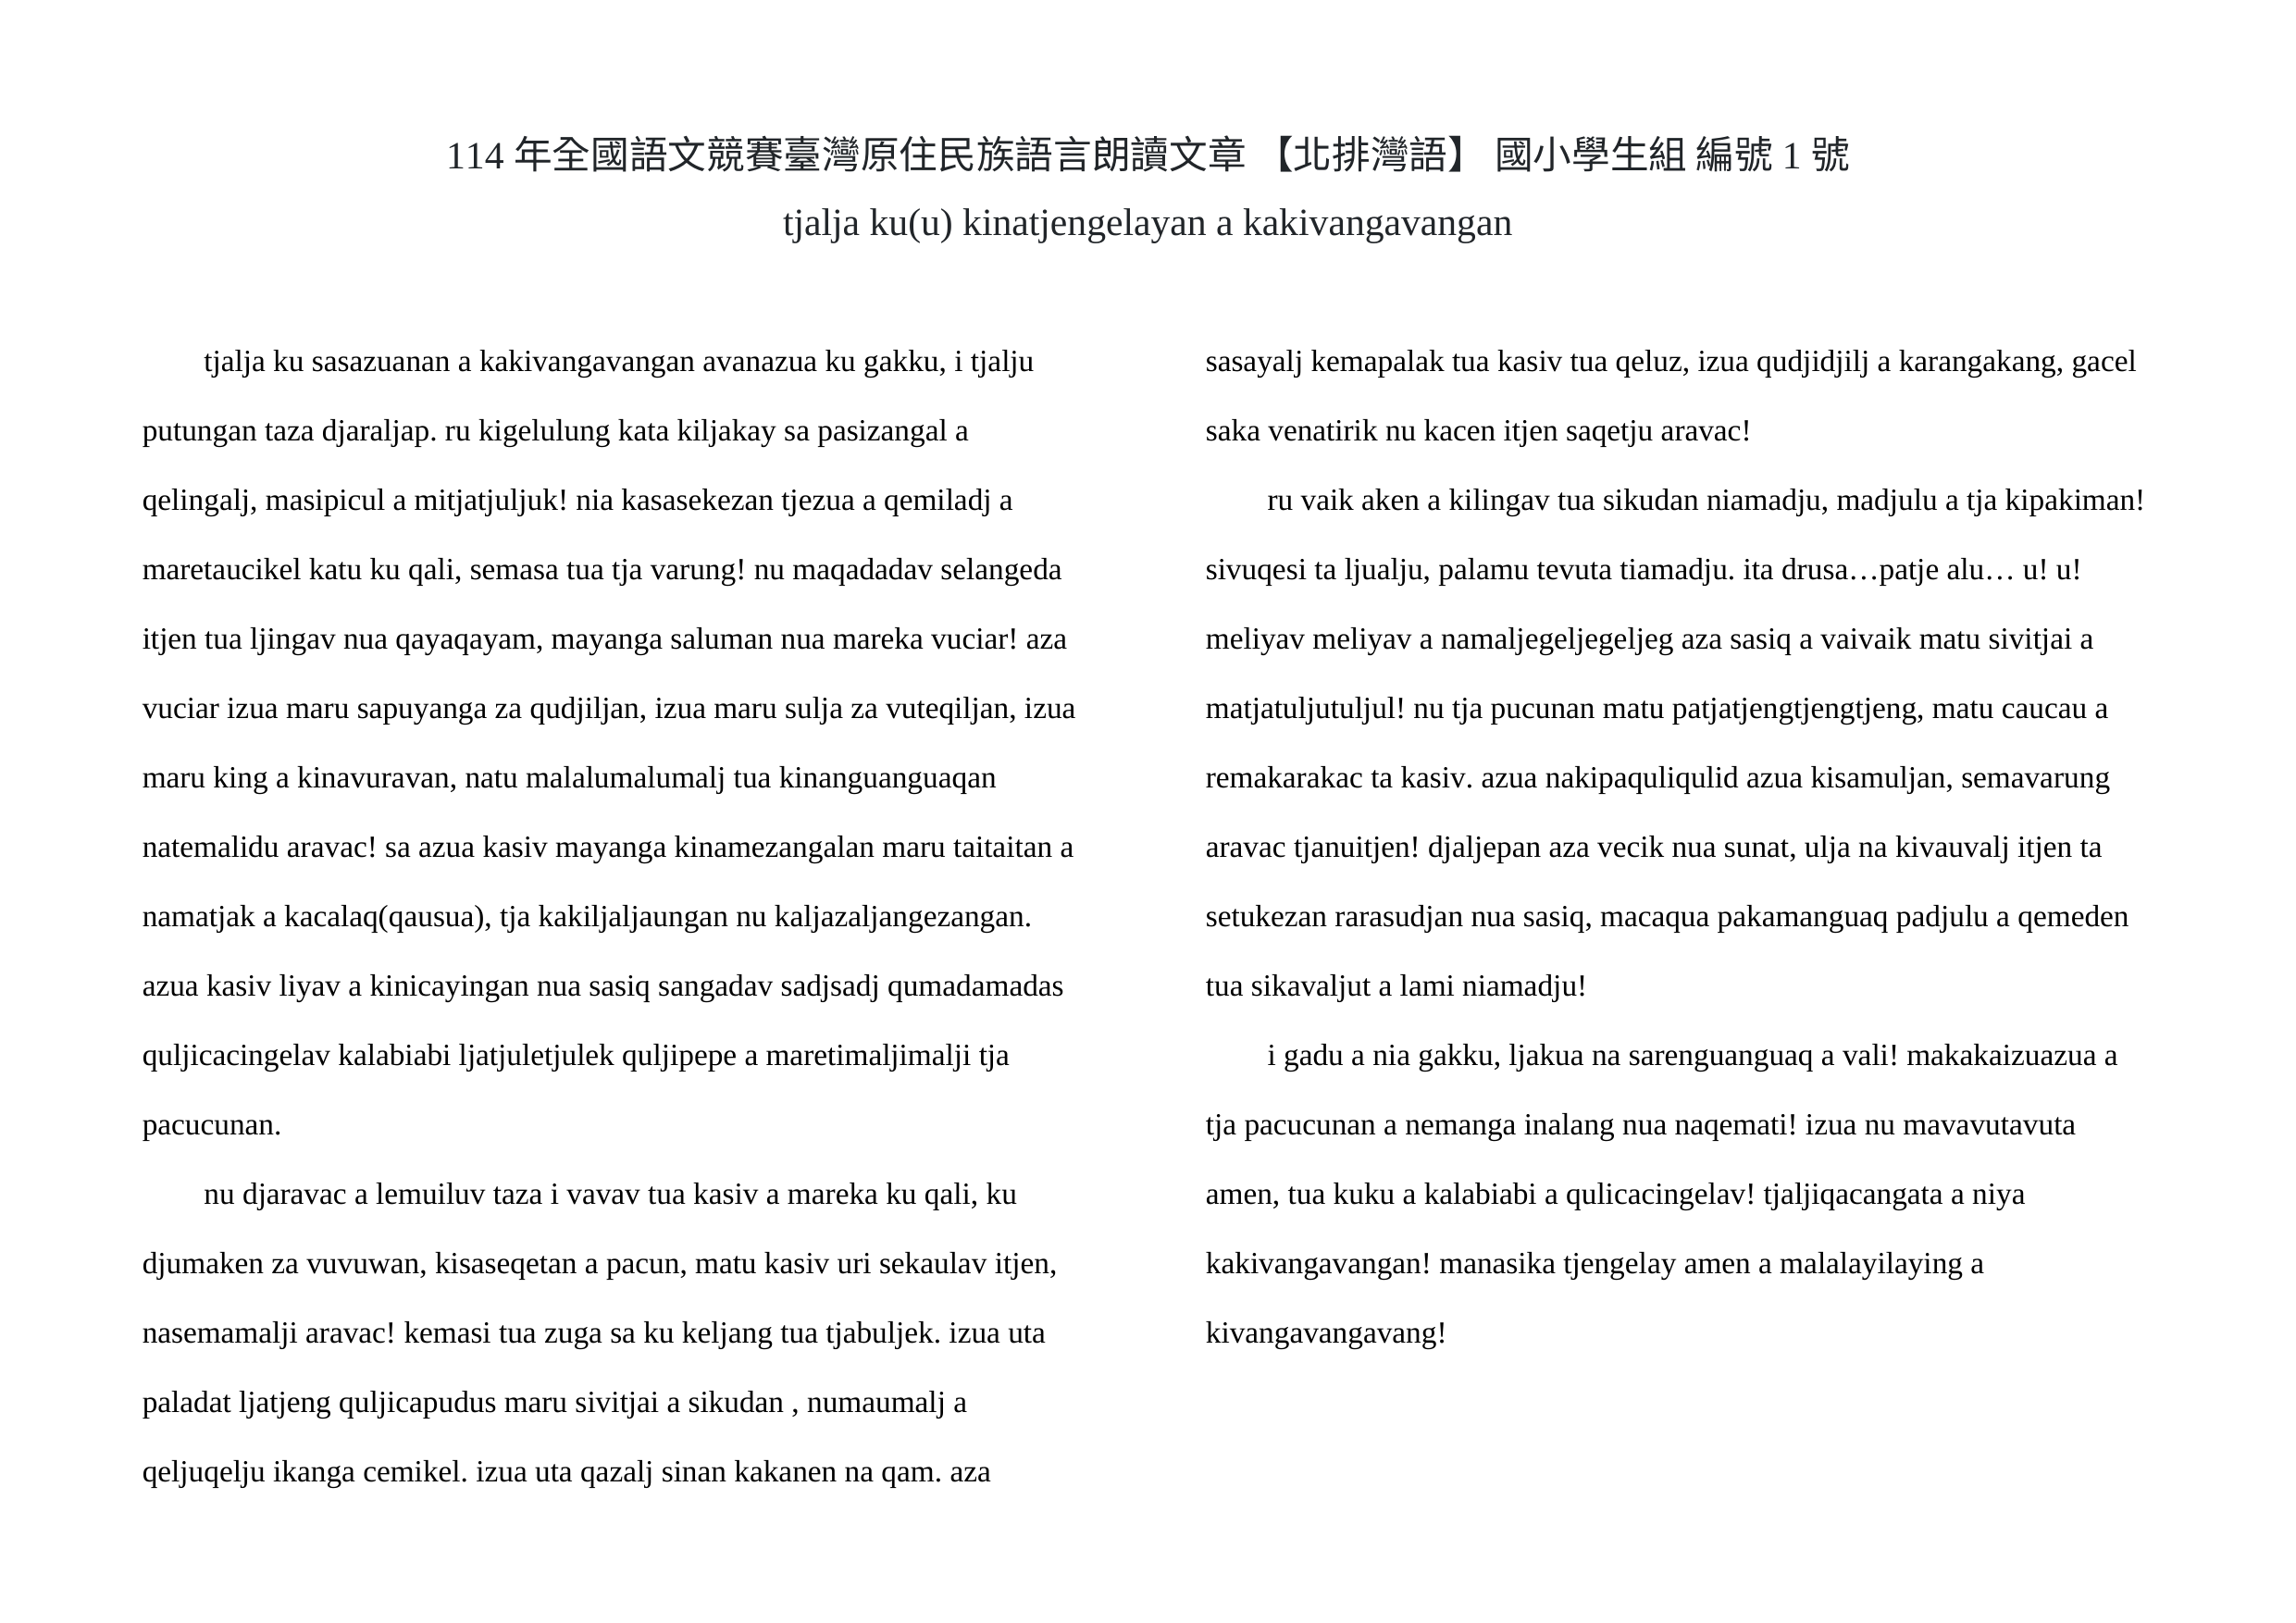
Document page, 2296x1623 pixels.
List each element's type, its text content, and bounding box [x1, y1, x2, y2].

text i gadu a nia gakku, ljakua na sarenguanguaq a vali! makakaizuazua a tja pacucunan a nemanga inalang nua naqemati! izua nu mavavutavuta amen, tua kuku a kalabiabi a qulicacingelav! tjaljiqacangata a niya kakivangavangan! manasika tjengelay amen a malalayilaying a kivangavangavang! [1206, 1020, 2153, 1367]
text 114 年全國語文競賽臺灣原住民族語言朗讀文章 【北排灣語】 國小學生組 編號 1 號 [142, 118, 2153, 187]
text nu djaravac a lemuiluv taza i vavav tua kasiv a mareka ku qali, ku djumaken za vuvuwan, kisaseqetan a pacun, matu kasiv uri sekaulav itjen, nasemamalji aravac! kemasi tua zuga sa ku keljang tua tjabuljek. izua uta paladat ljatjeng quljicapudus maru sivitjai a sikudan , numaumalj a qeljuqelju ikanga cemikel. izua uta qazalj sinan kakanen na qam. aza sasayalj kemapalak tua kasiv tua qeluz, izua qudjidjilj a karangakang, gacel saka venatirik nu kacen itjen saqetju aravac! [142, 1158, 1090, 1505]
text ru vaik aken a kilingav tua sikudan niamadju, madjulu a tja kipakiman! sivuqesi ta ljualju, palamu tevuta tiamadju. ita drusa…patje alu… u! u! meliyav meliyav a namaljegeljegeljeg aza sasiq a vaivaik matu sivitjai a matjatuljutuljul! nu tja pucunan matu patjatjengtjengtjeng, matu caucau a remakarakac ta kasiv. azua nakipaquliqulid azua kisamuljan, semavarung aravac tjanuitjen! djaljepan aza vecik nua sunat, ulja na kivauvalj itjen ta setukezan rarasudjan nua sasiq, macaqua pakamanguaq padjulu a qemeden tua sikavaljut a lami niamadju! [1206, 465, 2153, 1020]
text tjalja ku(u) kinatjengelayan a kakivangavangan [142, 187, 2153, 256]
text nu djaravac a lemuiluv taza i vavav tua kasiv a mareka ku qali, ku djumaken za vuvuwan, kisaseqetan a pacun, matu kasiv uri sekaulav itjen, nasemamalji aravac! kemasi tua zuga sa ku keljang tua tjabuljek. izua uta paladat ljatjeng quljicapudus maru sivitjai a sikudan , numaumalj a qeljuqelju ikanga cemikel. izua uta qazalj sinan kakanen na qam. aza sasayalj kemapalak tua kasiv tua qeluz, izua qudjidjilj a karangakang, gacel saka venatirik nu kacen itjen saqetju aravac! [1206, 326, 2153, 465]
text tjalja ku sasazuanan a kakivangavangan avanazua ku gakku, i tjalju putungan taza djaraljap. ru kigelulung kata kiljakay sa pasizangal a qelingalj, masipicul a mitjatjuljuk! nia kasasekezan tjezua a qemiladj a maretaucikel katu ku qali, semasa tua tja varung! nu maqadadav selangeda itjen tua ljingav nua qayaqayam, mayanga saluman nua mareka vuciar! aza vuciar izua maru sapuyanga za qudjiljan, izua maru sulja za vuteqiljan, izua maru king a kinavuravan, natu malalumalumalj tua kinanguanguaqan natemalidu aravac! sa azua kasiv mayanga kinamezangalan maru taitaitan a namatjak a kacalaq(qausua), tja kakiljaljaungan nu kaljazaljangezangan. azua kasiv liyav a kinicayingan nua sasiq sangadav sadjsadj qumadamadas quljicacingelav kalabiabi ljatjuletjulek quljipepe a maretimaljimalji tja pacucunan. [142, 326, 1090, 1158]
